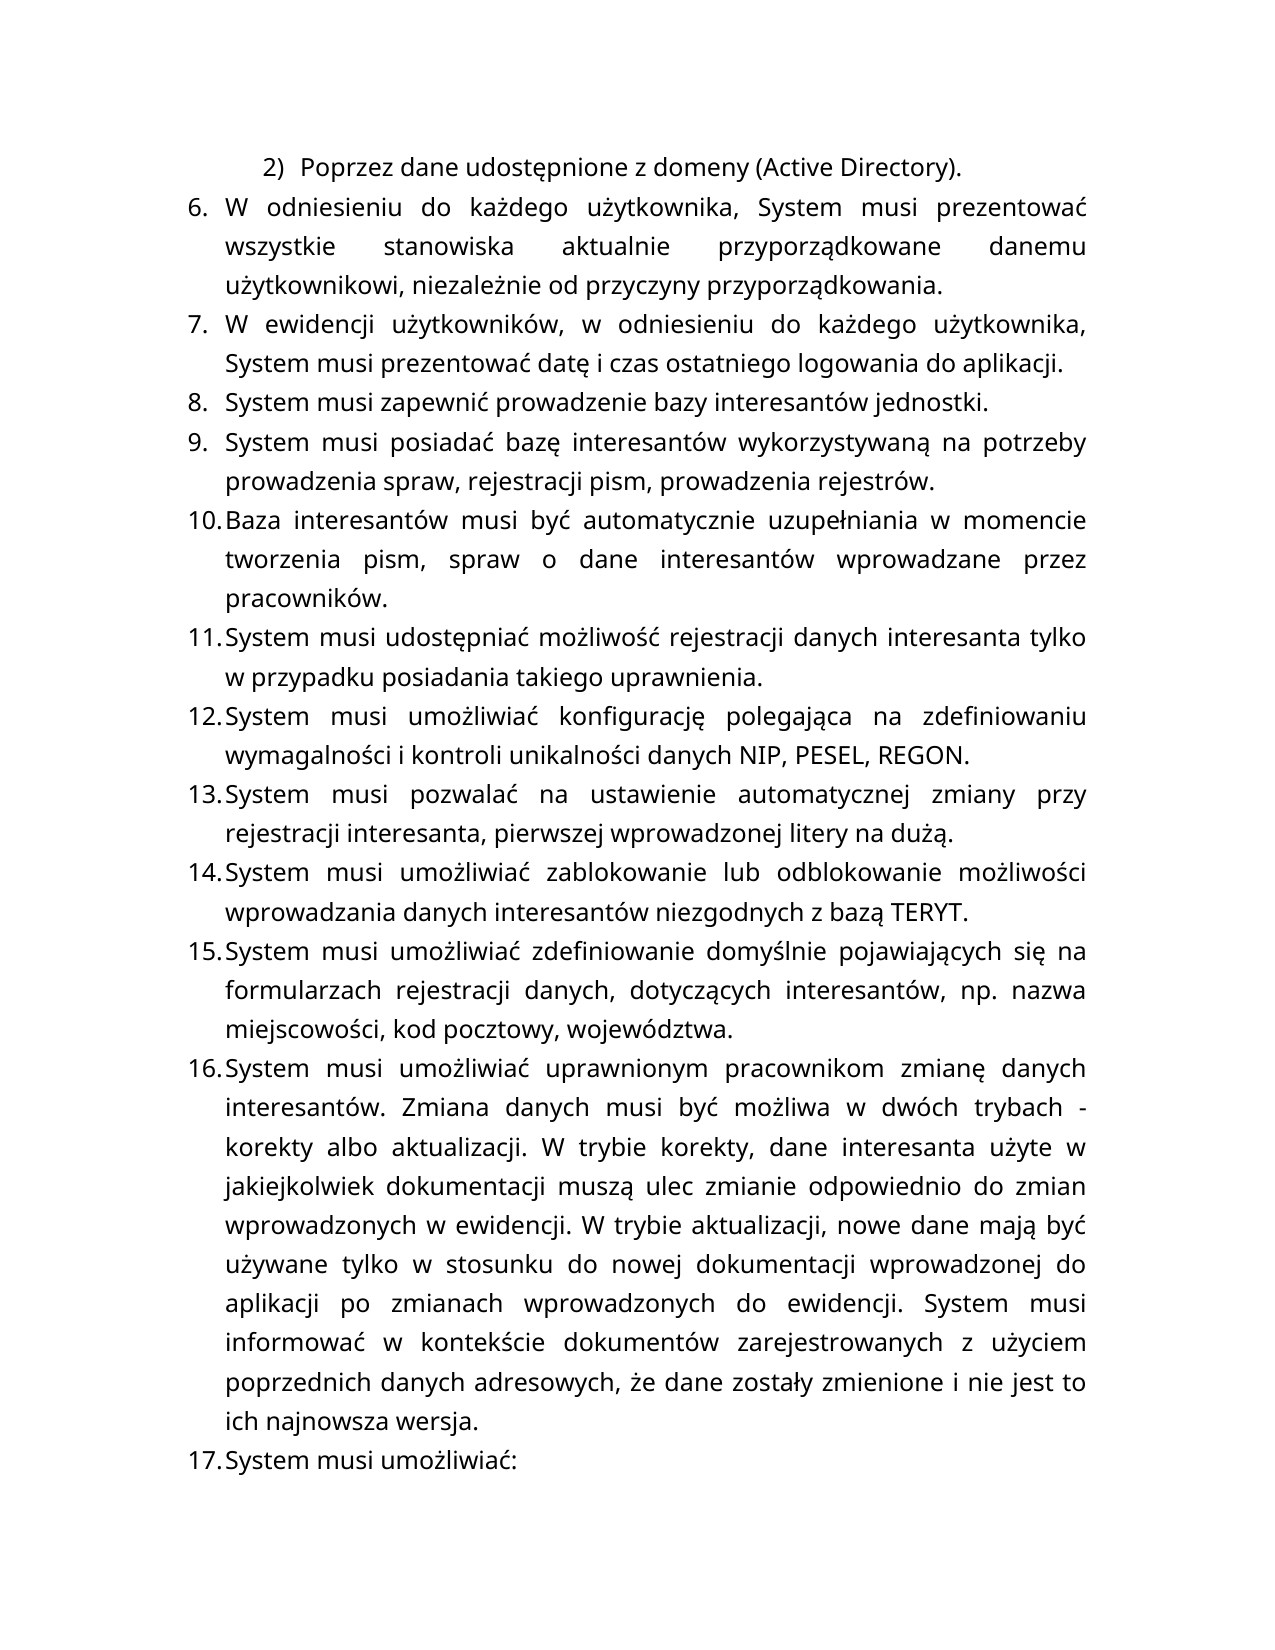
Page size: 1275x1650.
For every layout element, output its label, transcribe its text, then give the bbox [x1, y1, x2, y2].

list Baza interesantów musi być automatycznie uzupełniania w momencie tworzenia pism, spraw o dane interesantów wprowadzane przez pracowników. [187, 502, 1087, 615]
list System musi zapewnić prowadzenie bazy interesantów jednostki. [187, 385, 1087, 419]
list System musi umożliwiać uprawnionym pracownikom zmianę danych interesantów. Zmiana danych musi być możliwa w dwóch trybach - korekty albo aktualizacji. W trybie korekty, dane interesanta użyte w jakiejkolwiek dokumentacji muszą ulec zmianie odpowiednio do zmian wprowadzonych w ewidencji. W trybie aktualizacji, nowe dane mają być używane tylko w stosunku do nowej dokumentacji wprowadzonej do aplikacji po zmianach wprowadzonych do ewidencji. System musi informować w kontekście dokumentów zarejestrowanych z użyciem poprzednich danych adresowych, że dane zostały zmienione i nie jest to ich najnowsza wersja. [187, 1051, 1087, 1437]
list Poprzez dane udostępnione z domeny (Active Directory). [262, 150, 1087, 184]
list System musi umożliwiać konfigurację polegająca na zdefiniowaniu wymagalności i kontroli unikalności danych NIP, PESEL, REGON. [187, 698, 1087, 772]
list System musi posiadać bazę interesantów wykorzystywaną na potrzeby prowadzenia spraw, rejestracji pism, prowadzenia rejestrów. [187, 424, 1087, 497]
list System musi udostępniać możliwość rejestracji danych interesanta tylko w przypadku posiadania takiego uprawnienia. [187, 620, 1087, 693]
list W ewidencji użytkowników, w odniesieniu do każdego użytkownika, System musi prezentować datę i czas ostatniego logowania do aplikacji. [187, 307, 1087, 380]
list System musi pozwalać na ustawienie automatycznej zmiany przy rejestracji interesanta, pierwszej wprowadzonej litery na dużą. [187, 777, 1087, 850]
list System musi umożliwiać zdefiniowanie domyślnie pojawiających się na formularzach rejestracji danych, dotyczących interesantów, np. nazwa miejscowości, kod pocztowy, województwa. [187, 933, 1087, 1046]
list System musi umożliwiać zablokowanie lub odblokowanie możliwości wprowadzania danych interesantów niezgodnych z bazą TERYT. [187, 855, 1087, 928]
list System musi umożliwiać: [187, 1442, 1087, 1477]
list W odniesieniu do każdego użytkownika, System musi prezentować wszystkie stanowiska aktualnie przyporządkowane danemu użytkownikowi, niezależnie od przyczyny przyporządkowania. [187, 189, 1087, 302]
